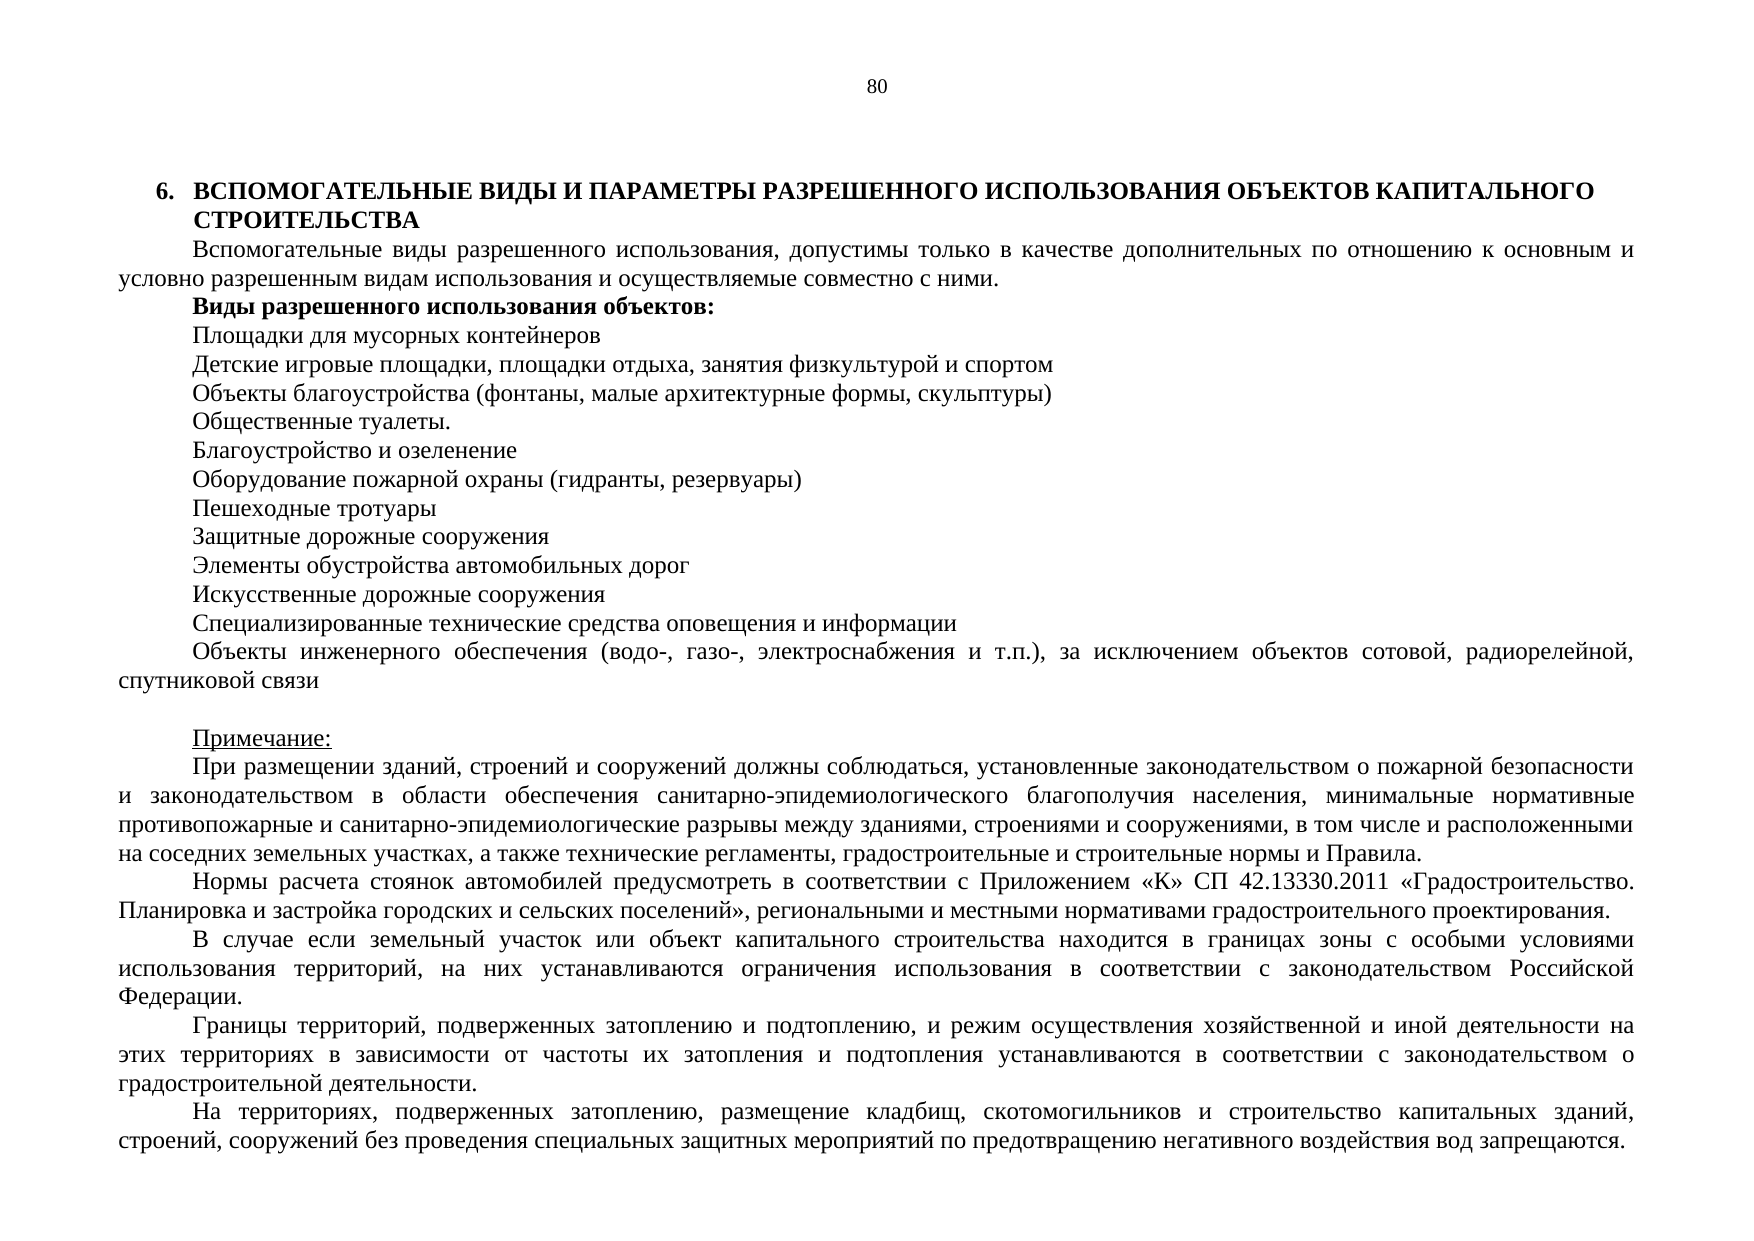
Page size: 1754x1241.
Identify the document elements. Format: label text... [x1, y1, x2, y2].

text Площадки для мусорных контейнеров [118, 320, 1636, 349]
text Границы территорий, подверженных затоплению и подтоплению, и режим осуществления хозяйственной и иной деятельности на этих территориях в зависимости от частоты их затопления и подтопления устанавливаются в соответствии с законодательством о градостроительной деятельности. [118, 1010, 1636, 1096]
text Искусственные дорожные сооружения [118, 579, 1636, 608]
text Детские игровые площадки, площадки отдыха, занятия физкультурой и спортом [118, 349, 1636, 378]
text Виды разрешенного использования объектов: [118, 291, 1636, 320]
text Пешеходные тротуары [118, 493, 1636, 521]
text В случае если земельный участок или объект капитального строительства находится в границах зоны с особыми условиями использования территорий, на них устанавливаются ограничения использования в соответствии с законодательством Российской Федерации. [118, 924, 1636, 1010]
list ВСПОМОГАТЕЛЬНЫЕ ВИДЫ И ПАРАМЕТРЫ РАЗРЕШЕННОГО ИСПОЛЬЗОВАНИЯ ОБЪЕКТОВ КАПИТАЛЬНОГО СТРОИТЕЛЬСТВА [156, 176, 1636, 234]
text Вспомогательные виды разрешенного использования, допустимы только в качестве дополнительных по отношению к основным и условно разрешенным видам использования и осуществляемые совместно с ними. [118, 234, 1636, 291]
text Нормы расчета стоянок автомобилей предусмотреть в соответствии с Приложением «К» СП 42.13330.2011 «Градостроительство. Планировка и застройка городских и сельских поселений», региональными и местными нормативами градостроительного проектирования. [118, 866, 1636, 924]
text Благоустройство и озеленение [118, 435, 1636, 464]
text Оборудование пожарной охраны (гидранты, резервуары) [118, 464, 1636, 493]
text Защитные дорожные сооружения [118, 521, 1636, 550]
text При размещении зданий, строений и сооружений должны соблюдаться, установленные законодательством о пожарной безопасности и законодательством в области обеспечения санитарно-эпидемиологического благополучия населения, минимальные нормативные противопожарные и санитарно-эпидемиологические разрывы между зданиями, строениями и сооружениями, в том числе и расположенными на соседних земельных участках, а также технические регламенты, градостроительные и строительные нормы и Правила. [118, 751, 1636, 866]
text Объекты инженерного обеспечения (водо-, газо-, электроснабжения и т.п.), за исключением объектов сотовой, радиорелейной, спутниковой связи [118, 636, 1636, 694]
text Элементы обустройства автомобильных дорог [118, 550, 1636, 579]
text Примечание: [118, 723, 1636, 751]
text На территориях, подверженных затоплению, размещение кладбищ, скотомогильников и строительство капитальных зданий, строений, сооружений без проведения специальных защитных мероприятий по предотвращению негативного воздействия вод запрещаются. [118, 1096, 1636, 1154]
text Объекты благоустройства (фонтаны, малые архитектурные формы, скульптуры) [118, 378, 1636, 406]
text Специализированные технические средства оповещения и информации [118, 608, 1636, 636]
text Общественные туалеты. [118, 406, 1636, 435]
